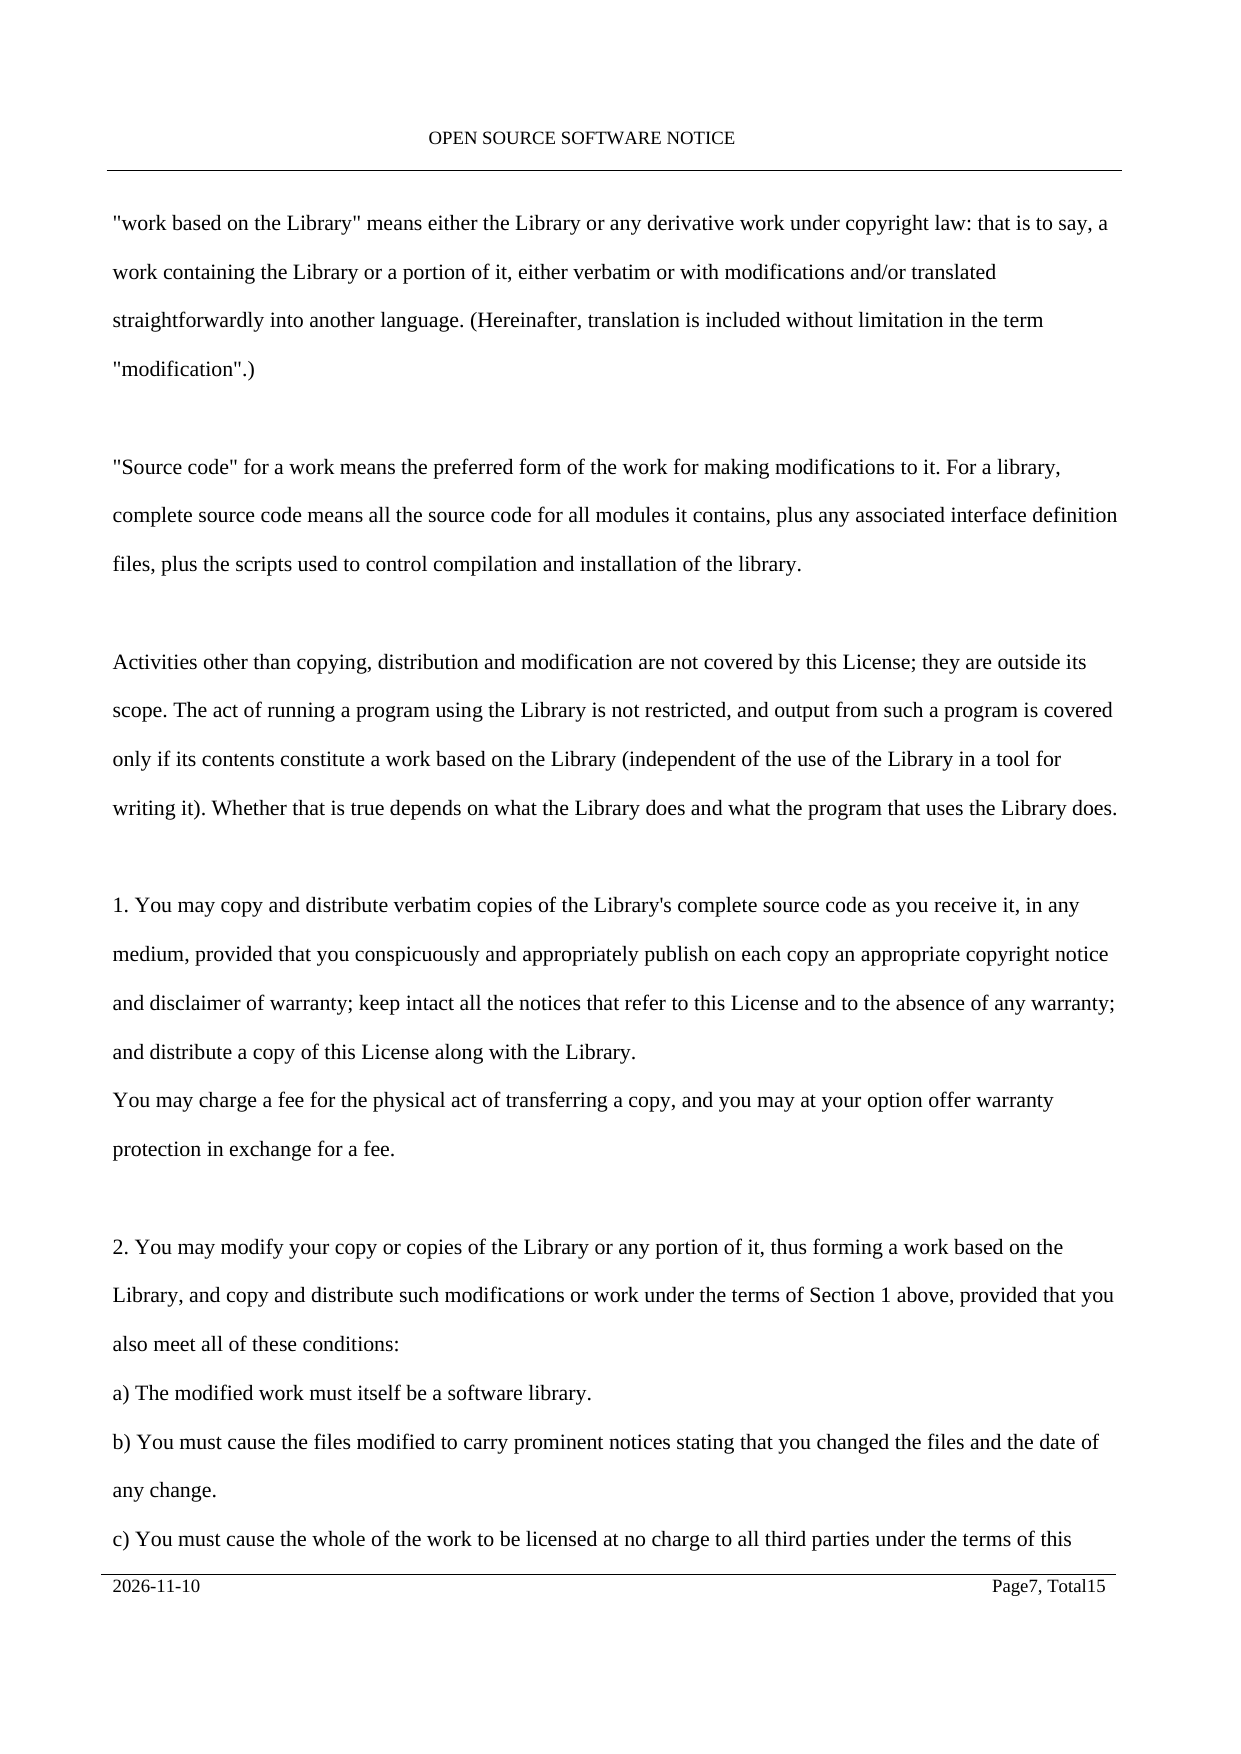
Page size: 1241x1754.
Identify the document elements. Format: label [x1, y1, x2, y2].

text [112, 206, 1128, 1555]
